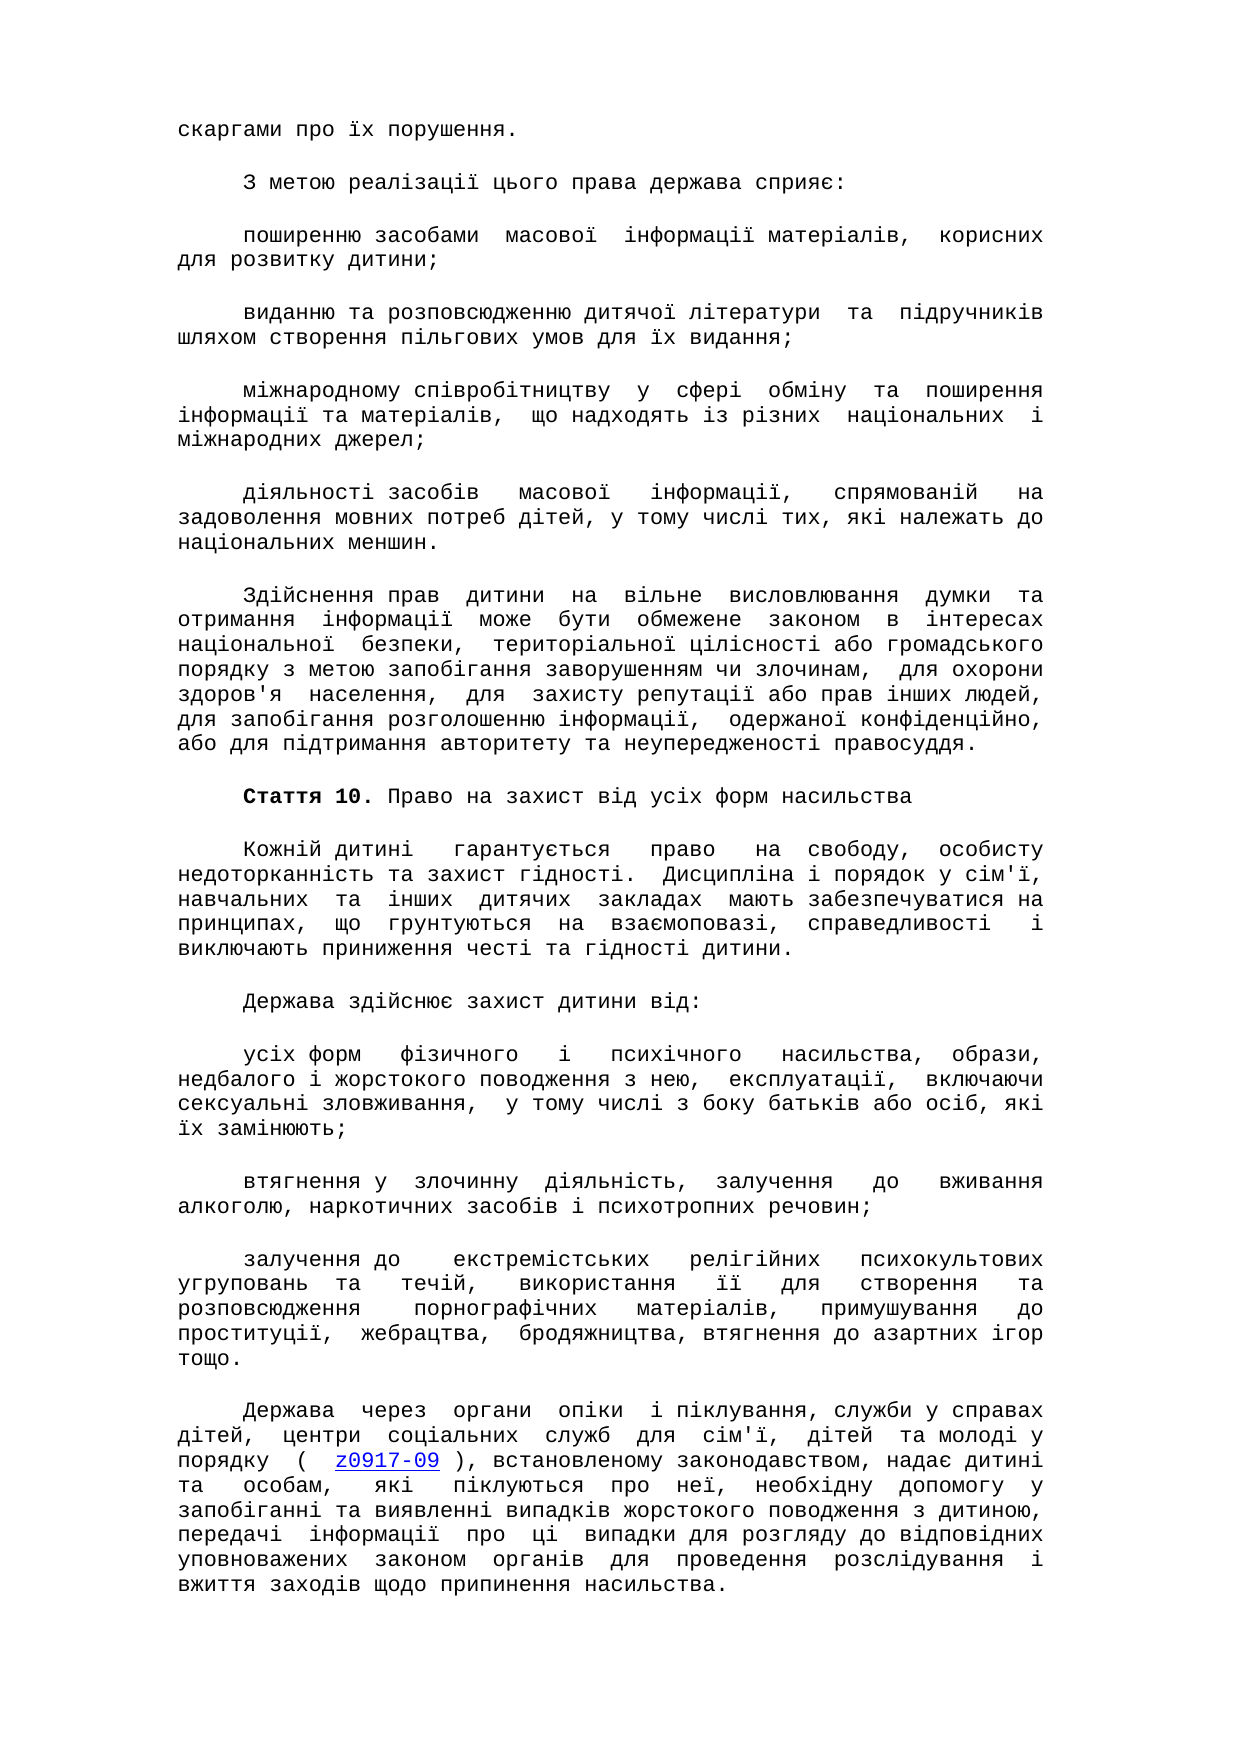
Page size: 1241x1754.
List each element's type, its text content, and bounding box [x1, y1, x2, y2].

text Держава здійснює захист дитини від: [177, 990, 1152, 1043]
text залучення до екстремістських релігійних психокультових угруповань та течій, використання її для створення та розповсюдження порнографічних матеріалів, примушування до проституції, жебрацтва, бродяжництва, втягнення до азартних ігор тощо. [177, 1248, 1152, 1400]
text З метою реалізації цього права держава сприяє: [177, 171, 1152, 224]
text виданню та розповсюдженню дитячої літератури та підручників шляхом створення пільгових умов для їх видання; [177, 301, 1152, 379]
text Здійснення прав дитини на вільне висловлювання думки та отримання інформації може бути обмежене законом в інтересах національної безпеки, територіальної цілісності або громадського порядку з метою запобігання заворушенням чи злочинам, для охорони здоров'я населення, для захисту репутації або прав інших людей, для запобігання розголошенню інформації, одержаної конфіденційно, або для підтримання авторитету та неупередженості правосуддя. [177, 584, 1152, 785]
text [177, 118, 1152, 171]
text втягнення у злочинну діяльність, залучення до вживання алкоголю, наркотичних засобів і психотропних речовин; [177, 1170, 1152, 1248]
text Кожній дитині гарантується право на свободу, особисту недоторканність та захист гідності. Дисципліна і порядок у сім'ї, навчальних та інших дитячих закладах мають забезпечуватися на принципах, що грунтуються на взаємоповазі, справедливості і виключають приниження честі та гідності дитини. [177, 838, 1152, 990]
text діяльності засобів масової інформації, спрямованій на задоволення мовних потреб дітей, у тому числі тих, які належать до національних меншин. [177, 481, 1152, 584]
text Стаття 10. Право на захист від усіх форм насильства [177, 785, 1152, 838]
text Держава через органи опіки і піклування, служби у справах дітей, центри соціальних служб для сім'ї, дітей та молоді у порядку ( z0917-09 ), встановленому законодавством, надає дитині та особам, які піклуються про неї, необхідну допомогу у запобіганні та виявленні випадків жорстокого поводження з дитиною, передачі інформації про ці випадки для розгляду до відповідних уповноважених законом органів для проведення розслідування і вжиття заходів щодо припинення насильства. [177, 1400, 1152, 1598]
text усіх форм фізичного і психічного насильства, образи, недбалого і жорстокого поводження з нею, експлуатації, включаючи сексуальні зловживання, у тому числі з боку батьків або осіб, які їх замінюють; [177, 1043, 1152, 1170]
text міжнародному співробітництву у сфері обміну та поширення інформації та матеріалів, що надходять із різних національних і міжнародних джерел; [177, 379, 1152, 481]
text поширенню засобами масової інформації матеріалів, корисних для розвитку дитини; [177, 224, 1152, 301]
